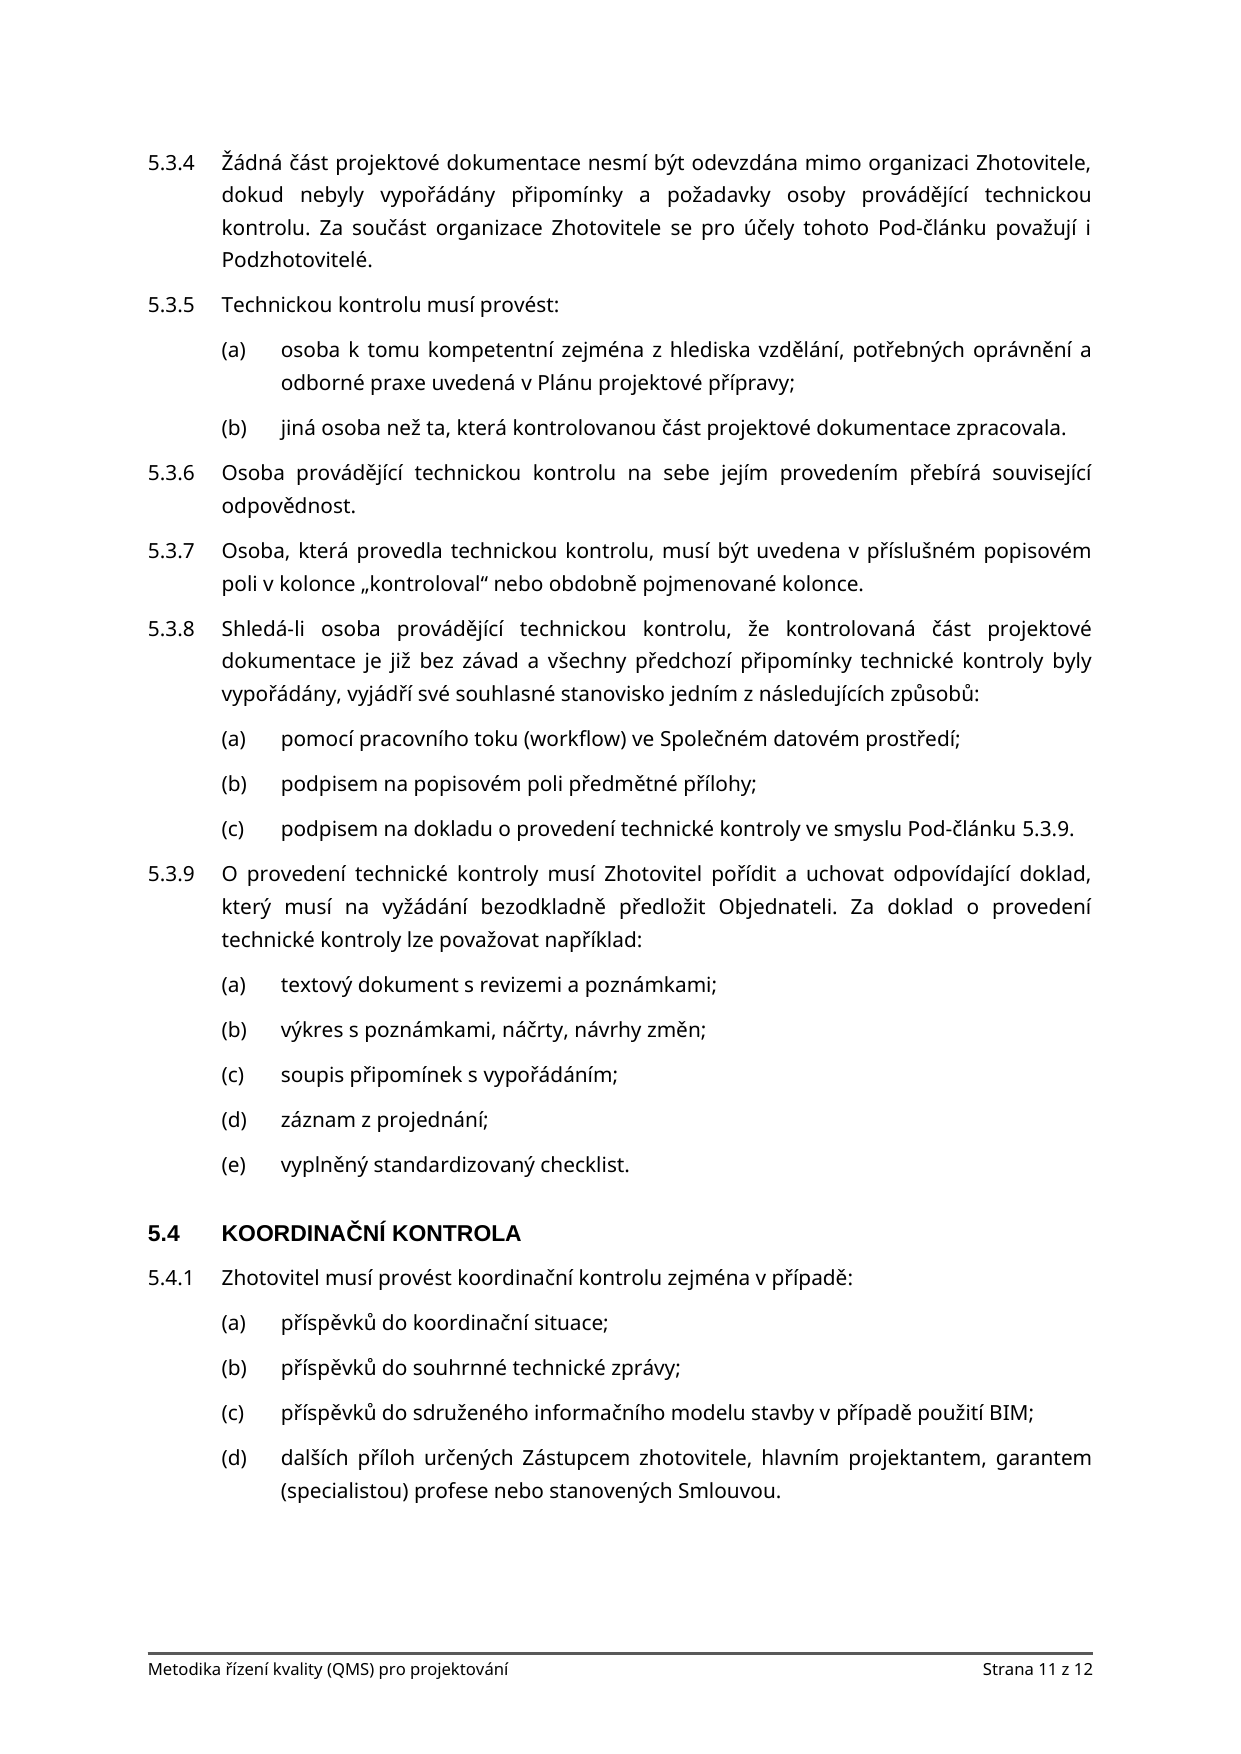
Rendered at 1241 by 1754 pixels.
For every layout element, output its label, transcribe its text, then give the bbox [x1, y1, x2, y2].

text příspěvků do koordinační situace; [221, 1308, 1093, 1337]
text soupis připomínek s vypořádáním; [221, 1060, 1093, 1088]
text podpisem na popisovém poli předmětné přílohy; [221, 769, 1093, 798]
text Osoba provádějící technickou kontrolu na sebe jejím provedením přebírá související odpovědnost. [148, 458, 1093, 519]
text pomocí pracovního toku (workflow) ve Společném datovém prostředí; [221, 724, 1093, 753]
text Osoba, která provedla technickou kontrolu, musí být uvedena v příslušném popisovém poli v kolonce „kontroloval“ nebo obdobně pojmenované kolonce. [148, 536, 1093, 597]
text příspěvků do sdruženého informačního modelu stavby v případě použití BIM; [221, 1398, 1093, 1427]
text vyplněný standardizovaný checklist. [221, 1150, 1093, 1179]
text Zhotovitel musí provést koordinační kontrolu zejména v případě: [148, 1263, 1093, 1291]
text Technickou kontrolu musí provést: [148, 291, 1093, 319]
text Shledá-li osoba provádějící technickou kontrolu, že kontrolovaná část projektové dokumentace je již bez závad a všechny předchozí připomínky technické kontroly byly vypořádány, vyjádří své souhlasné stanovisko jedním z následujících způsobů: [148, 614, 1093, 707]
text Koordinační kontrola [148, 1220, 1093, 1247]
text textový dokument s revizemi a poznámkami; [221, 970, 1093, 998]
text Žádná část projektové dokumentace nesmí být odevzdána mimo organizaci Zhotovitele, dokud nebyly vypořádány připomínky a požadavky osoby provádějící technickou kontrolu. Za součást organizace Zhotovitele se pro účely tohoto Pod-článku považují i Podzhotovitelé. [148, 148, 1093, 274]
text záznam z projednání; [221, 1105, 1093, 1133]
text výkres s poznámkami, náčrty, návrhy změn; [221, 1015, 1093, 1043]
text O provedení technické kontroly musí Zhotovitel pořídit a uchovat odpovídající doklad, který musí na vyžádání bezodkladně předložit Objednateli. Za doklad o provedení technické kontroly lze považovat například: [148, 859, 1093, 953]
text příspěvků do souhrnné technické zprávy; [221, 1353, 1093, 1382]
text dalších příloh určených Zástupcem zhotovitele, hlavním projektantem, garantem (specialistou) profese nebo stanovených Smlouvou. [221, 1443, 1093, 1504]
text osoba k tomu kompetentní zejména z hlediska vzdělání, potřebných oprávnění a odborné praxe uvedená v Plánu projektové přípravy; [221, 336, 1093, 397]
text podpisem na dokladu o provedení technické kontroly ve smyslu Pod-článku 5.3.9. [221, 814, 1093, 843]
text jiná osoba než ta, která kontrolovanou část projektové dokumentace zpracovala. [221, 413, 1093, 442]
